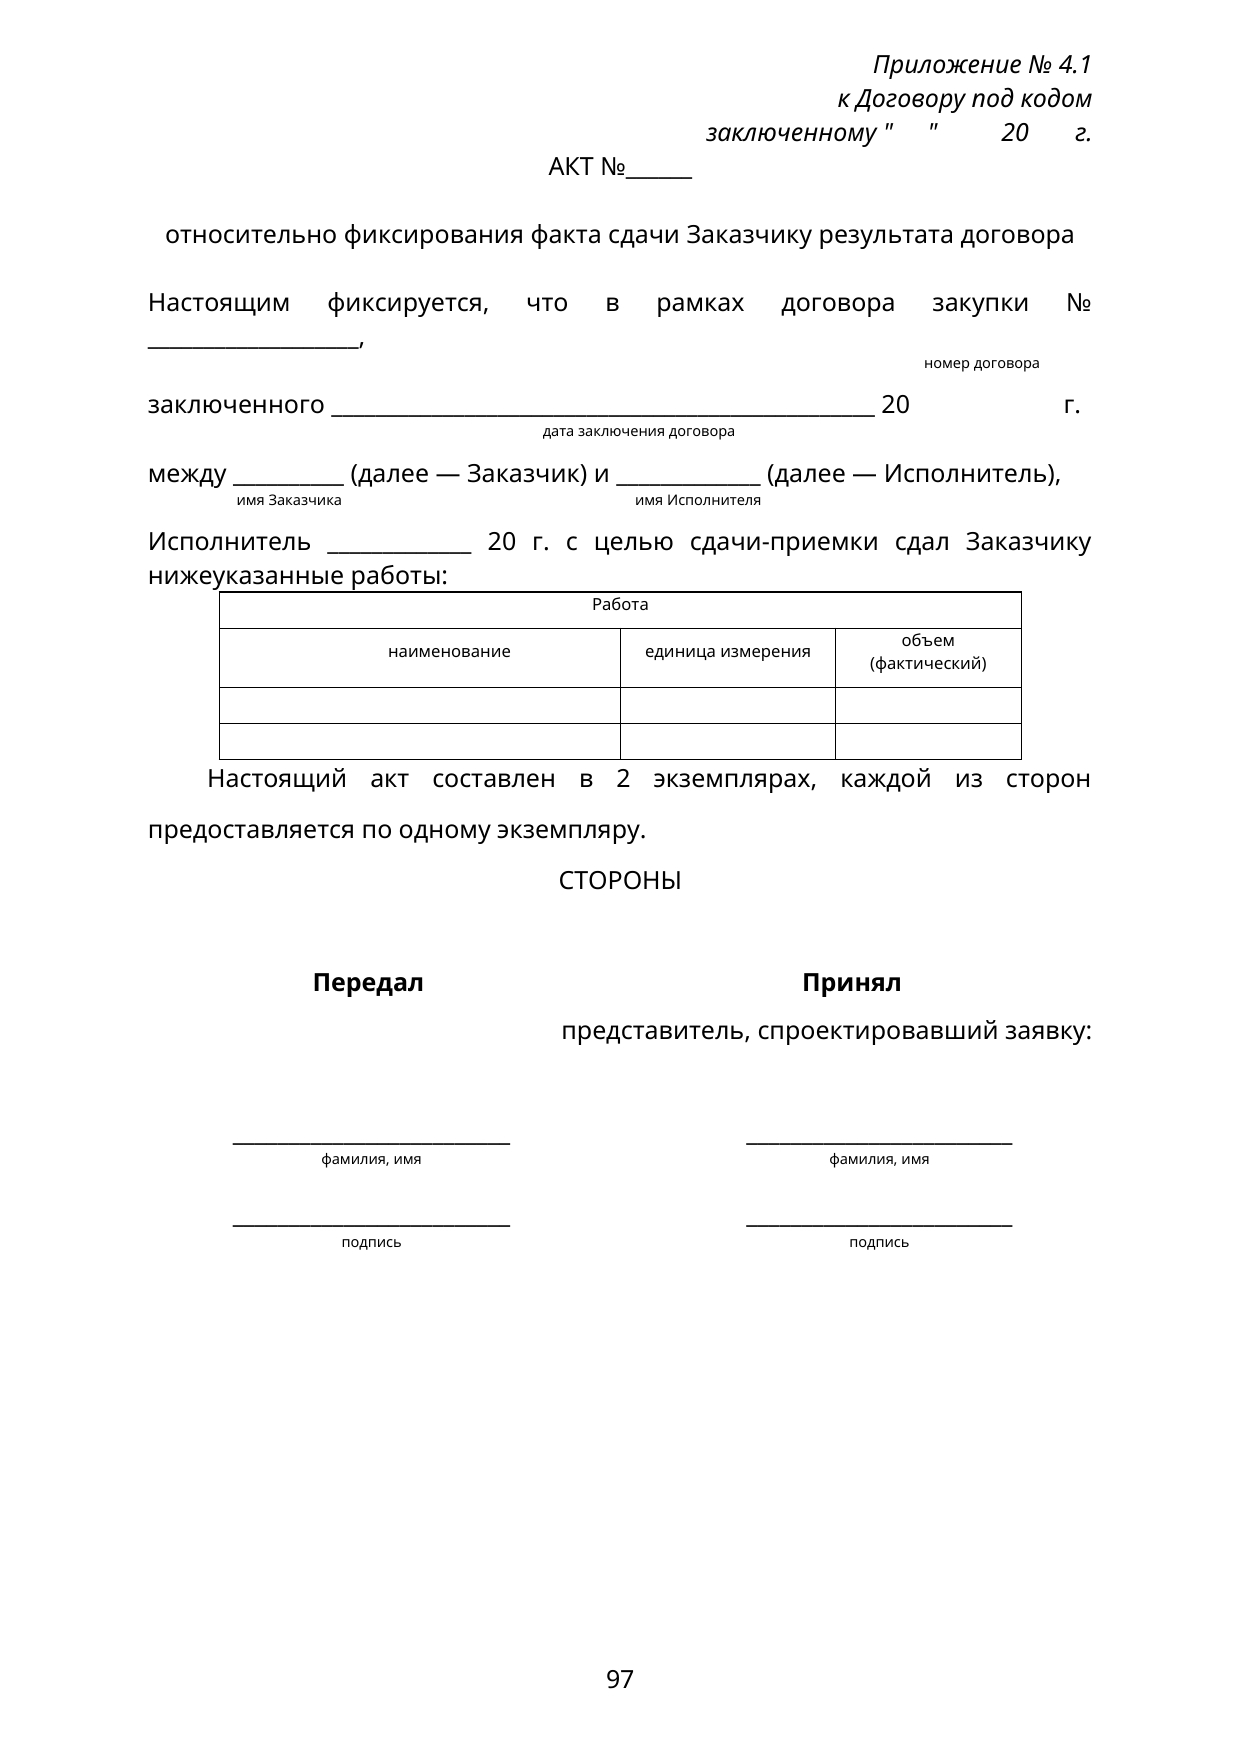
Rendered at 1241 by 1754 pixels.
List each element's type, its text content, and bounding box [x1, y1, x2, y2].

text Настоящим фиксируется, что в рамках договора закупки № ___________________, [148, 285, 1092, 353]
table_cell наименование [220, 629, 620, 687]
text номер договора [871, 353, 1092, 387]
table_cell _________________________ подпись [112, 1197, 630, 1279]
table_cell единица измерения [621, 629, 835, 687]
text СТОРОНЫ [148, 862, 1092, 896]
text дата заключения договора [148, 421, 1130, 455]
text имя Заказчика имя Исполнителя [236, 489, 1093, 523]
table_header _________________________ фамилия, имя [112, 1115, 630, 1197]
text заключенного _________________________________________________ 20 г. [148, 387, 1092, 421]
table_cell ________________________ подпись [630, 1197, 1128, 1279]
text Приложение № 4.1 [148, 47, 1092, 81]
table_cell [836, 688, 1021, 723]
text относительно фиксирования факта сдачи Заказчику результата договора [148, 217, 1092, 251]
text к Договору под кодом заключенному " " 20 г. [148, 81, 1092, 149]
text представитель, спроектировавший заявку: [148, 1013, 1092, 1047]
table_header Передал [136, 964, 600, 1013]
text Настоящий акт составлен в 2 экземплярах, каждой из сторон предоставляется по одному экземпляру. [148, 760, 1092, 845]
table_cell [220, 724, 620, 759]
text АКТ №______ [148, 149, 1092, 183]
table_header Принял [600, 964, 1104, 1013]
table_cell [621, 724, 835, 759]
table_cell [220, 688, 620, 723]
text между __________ (далее — Заказчик) и _____________ (далее — Исполнитель), [148, 455, 1130, 489]
table_cell [621, 688, 835, 723]
table_cell [836, 724, 1021, 759]
text Исполнитель _____________ 20 г. с целью сдачи-приемки сдал Заказчику нижеуказанные работы: [148, 523, 1092, 591]
table_header ________________________ фамилия, имя [630, 1115, 1128, 1197]
table_cell объем (фактический) [836, 629, 1021, 687]
table_header Работа [220, 593, 1021, 628]
